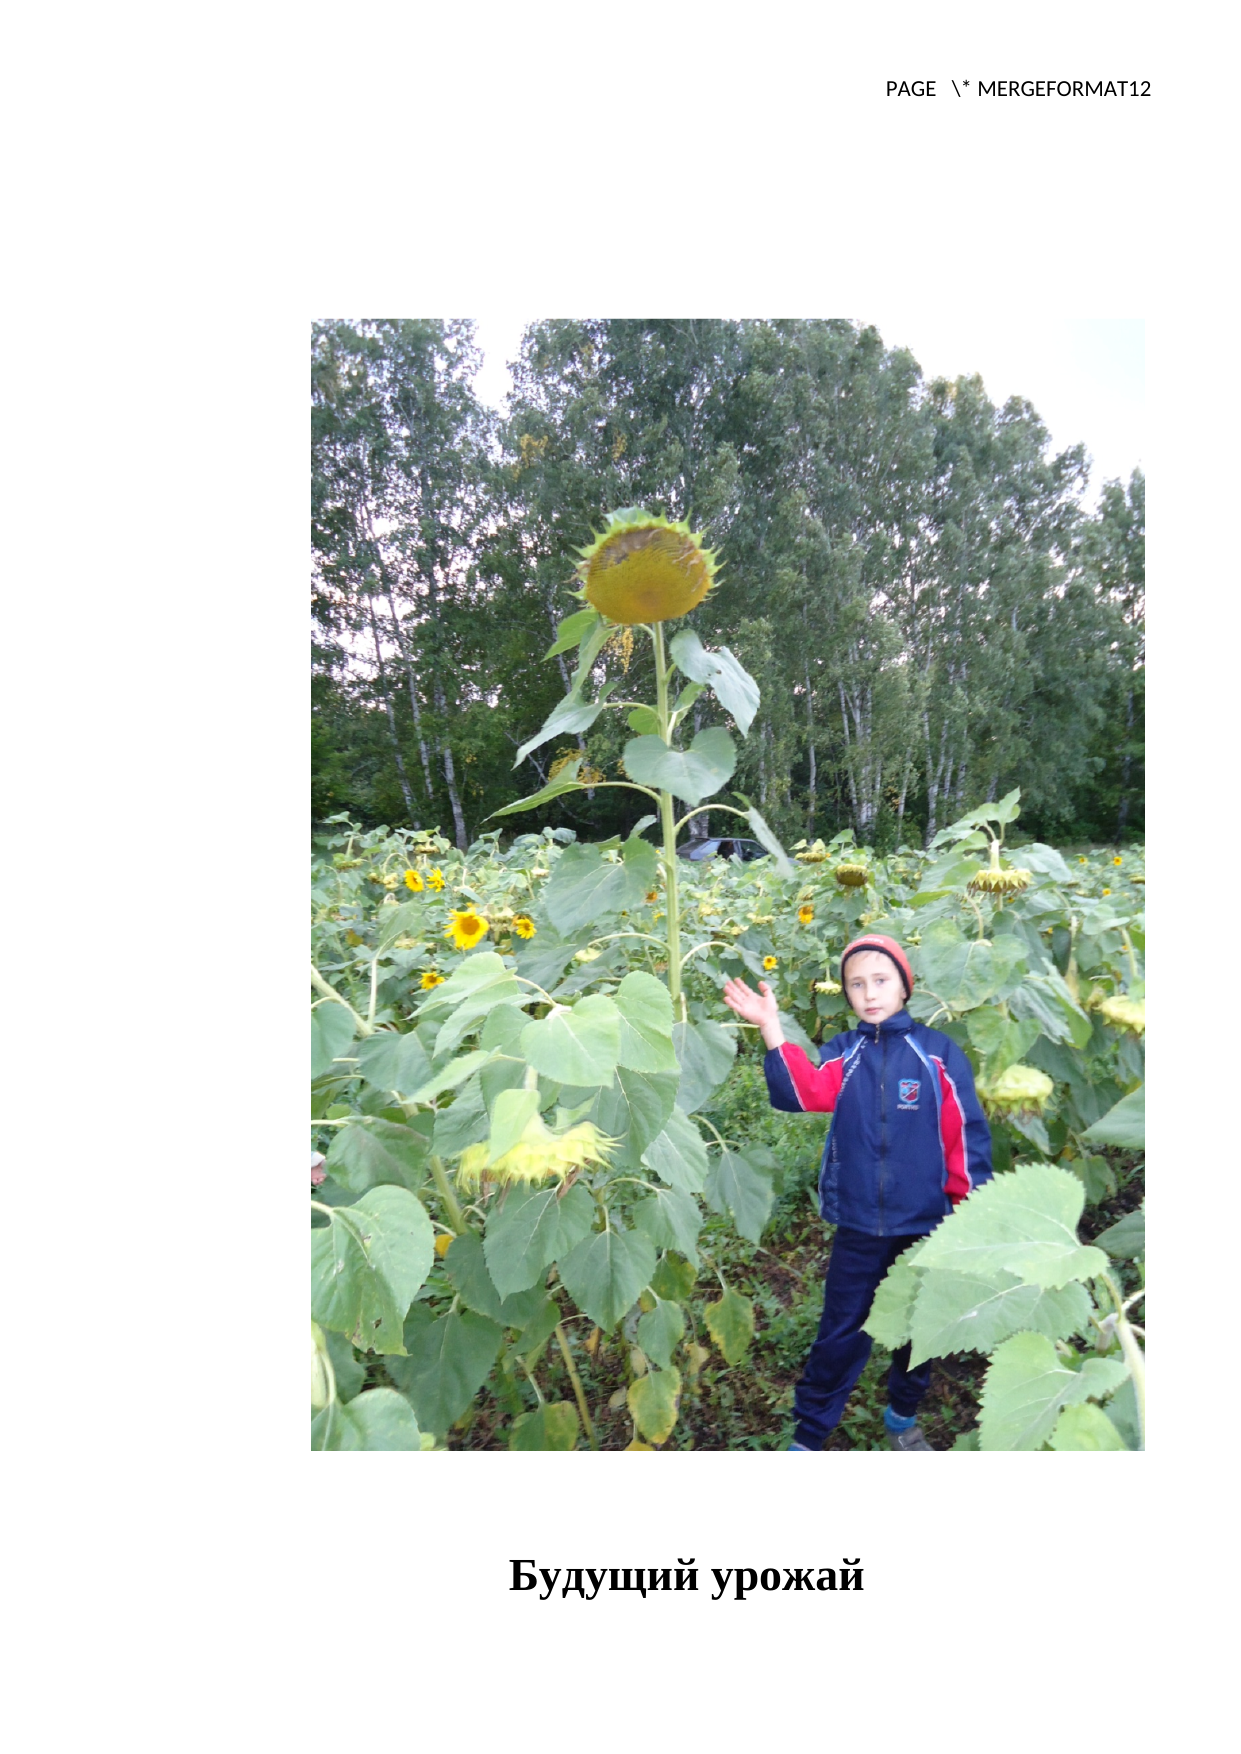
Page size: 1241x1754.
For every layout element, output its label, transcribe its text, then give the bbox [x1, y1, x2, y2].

picture [311, 320, 1145, 1450]
text Будущий урожай [148, 1548, 1152, 1601]
